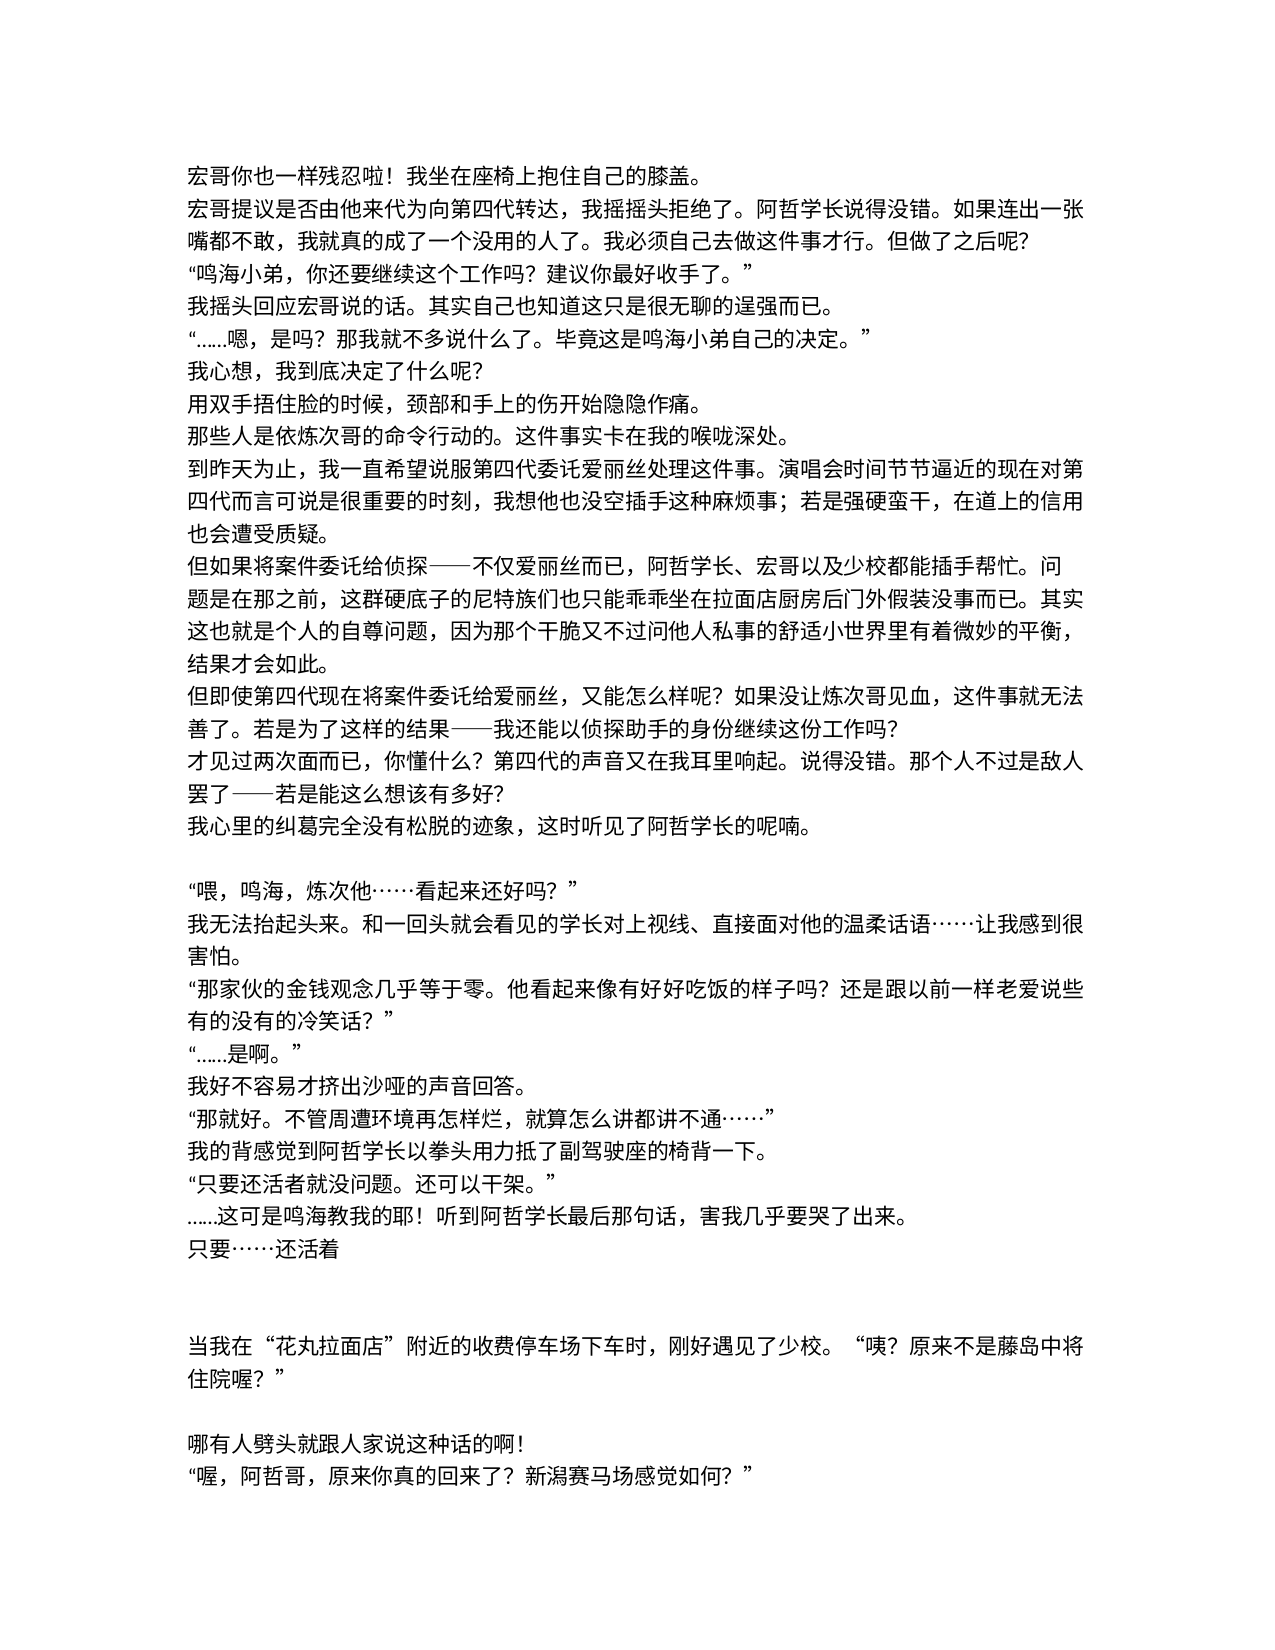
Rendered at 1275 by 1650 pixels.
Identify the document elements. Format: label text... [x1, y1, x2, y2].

text 但如果将案件委讬给侦探——不仅爱丽丝而已，阿哲学长、宏哥以及少校都能插手帮忙。问 [187, 549, 1087, 581]
text 宏哥你也一样残忍啦！我坐在座椅上抱住自己的膝盖。 [187, 159, 1087, 191]
text 那些人是依炼次哥的命令行动的。这件事实卡在我的喉咙深处。 [187, 419, 1087, 451]
text 只要……还活着 [187, 1231, 1087, 1264]
text 我无法抬起头来。和一回头就会看见的学长对上视线、直接面对他的温柔话语……让我感到很害怕。 [187, 906, 1087, 971]
text 用双手捂住脸的时候，颈部和手上的伤开始隐隐作痛。 [187, 386, 1087, 419]
text “只要还活者就没问题。还可以干架。” [187, 1166, 1087, 1199]
text “喔，阿哲哥，原来你真的回来了？新潟赛马场感觉如何？” [187, 1459, 1087, 1491]
text “……嗯，是吗？那我就不多说什么了。毕竟这是鸣海小弟自己的决定。” [187, 321, 1087, 354]
text 我的背感觉到阿哲学长以拳头用力抵了副驾驶座的椅背一下。 [187, 1134, 1087, 1166]
text 题是在那之前，这群硬底子的尼特族们也只能乖乖坐在拉面店厨房后门外假装没事而已。其实这也就是个人的自尊问题，因为那个干脆又不过问他人私事的舒适小世界里有着微妙的平衡，结果才会如此。 [187, 581, 1087, 679]
text 哪有人劈头就跟人家说这种话的啊！ [187, 1426, 1087, 1459]
text “鸣海小弟，你还要继续这个工作吗？建议你最好收手了。” [187, 256, 1087, 289]
text 我心想，我到底决定了什么呢？ [187, 354, 1087, 386]
text “……是啊。” [187, 1036, 1087, 1069]
text 我心里的纠葛完全没有松脱的迹象，这时听见了阿哲学长的呢喃。 [187, 809, 1087, 841]
text ……这可是鸣海教我的耶！听到阿哲学长最后那句话，害我几乎要哭了出来。 [187, 1199, 1087, 1231]
text “那家伙的金钱观念几乎等于零。他看起来像有好好吃饭的样子吗？还是跟以前一样老爱说些有的没有的冷笑话？” [187, 971, 1087, 1036]
text “那就好。不管周遭环境再怎样烂，就算怎么讲都讲不通……” [187, 1101, 1087, 1134]
text 到昨天为止，我一直希望说服第四代委讬爱丽丝处理这件事。演唱会时间节节逼近的现在对第四代而言可说是很重要的时刻，我想他也没空插手这种麻烦事；若是强硬蛮干，在道上的信用也会遭受质疑。 [187, 451, 1087, 549]
text 但即使第四代现在将案件委讬给爱丽丝，又能怎么样呢？如果没让炼次哥见血，这件事就无法善了。若是为了这样的结果——我还能以侦探助手的身份继续这份工作吗？ [187, 679, 1087, 744]
text 才见过两次面而已，你懂什么？第四代的声音又在我耳里响起。说得没错。那个人不过是敌人罢了——若是能这么想该有多好？ [187, 744, 1087, 809]
text 我好不容易才挤出沙哑的声音回答。 [187, 1069, 1087, 1101]
text “喂，鸣海，炼次他……看起来还好吗？” [187, 874, 1087, 906]
text 宏哥提议是否由他来代为向第四代转达，我摇摇头拒绝了。阿哲学长说得没错。如果连出一张嘴都不敢，我就真的成了一个没用的人了。我必须自己去做这件事才行。但做了之后呢？ [187, 191, 1087, 256]
text 我摇头回应宏哥说的话。其实自己也知道这只是很无聊的逞强而已。 [187, 289, 1087, 321]
text 当我在“花丸拉面店”附近的收费停车场下车时，刚好遇见了少校。“咦？原来不是藤岛中将住院喔？” [187, 1329, 1087, 1394]
